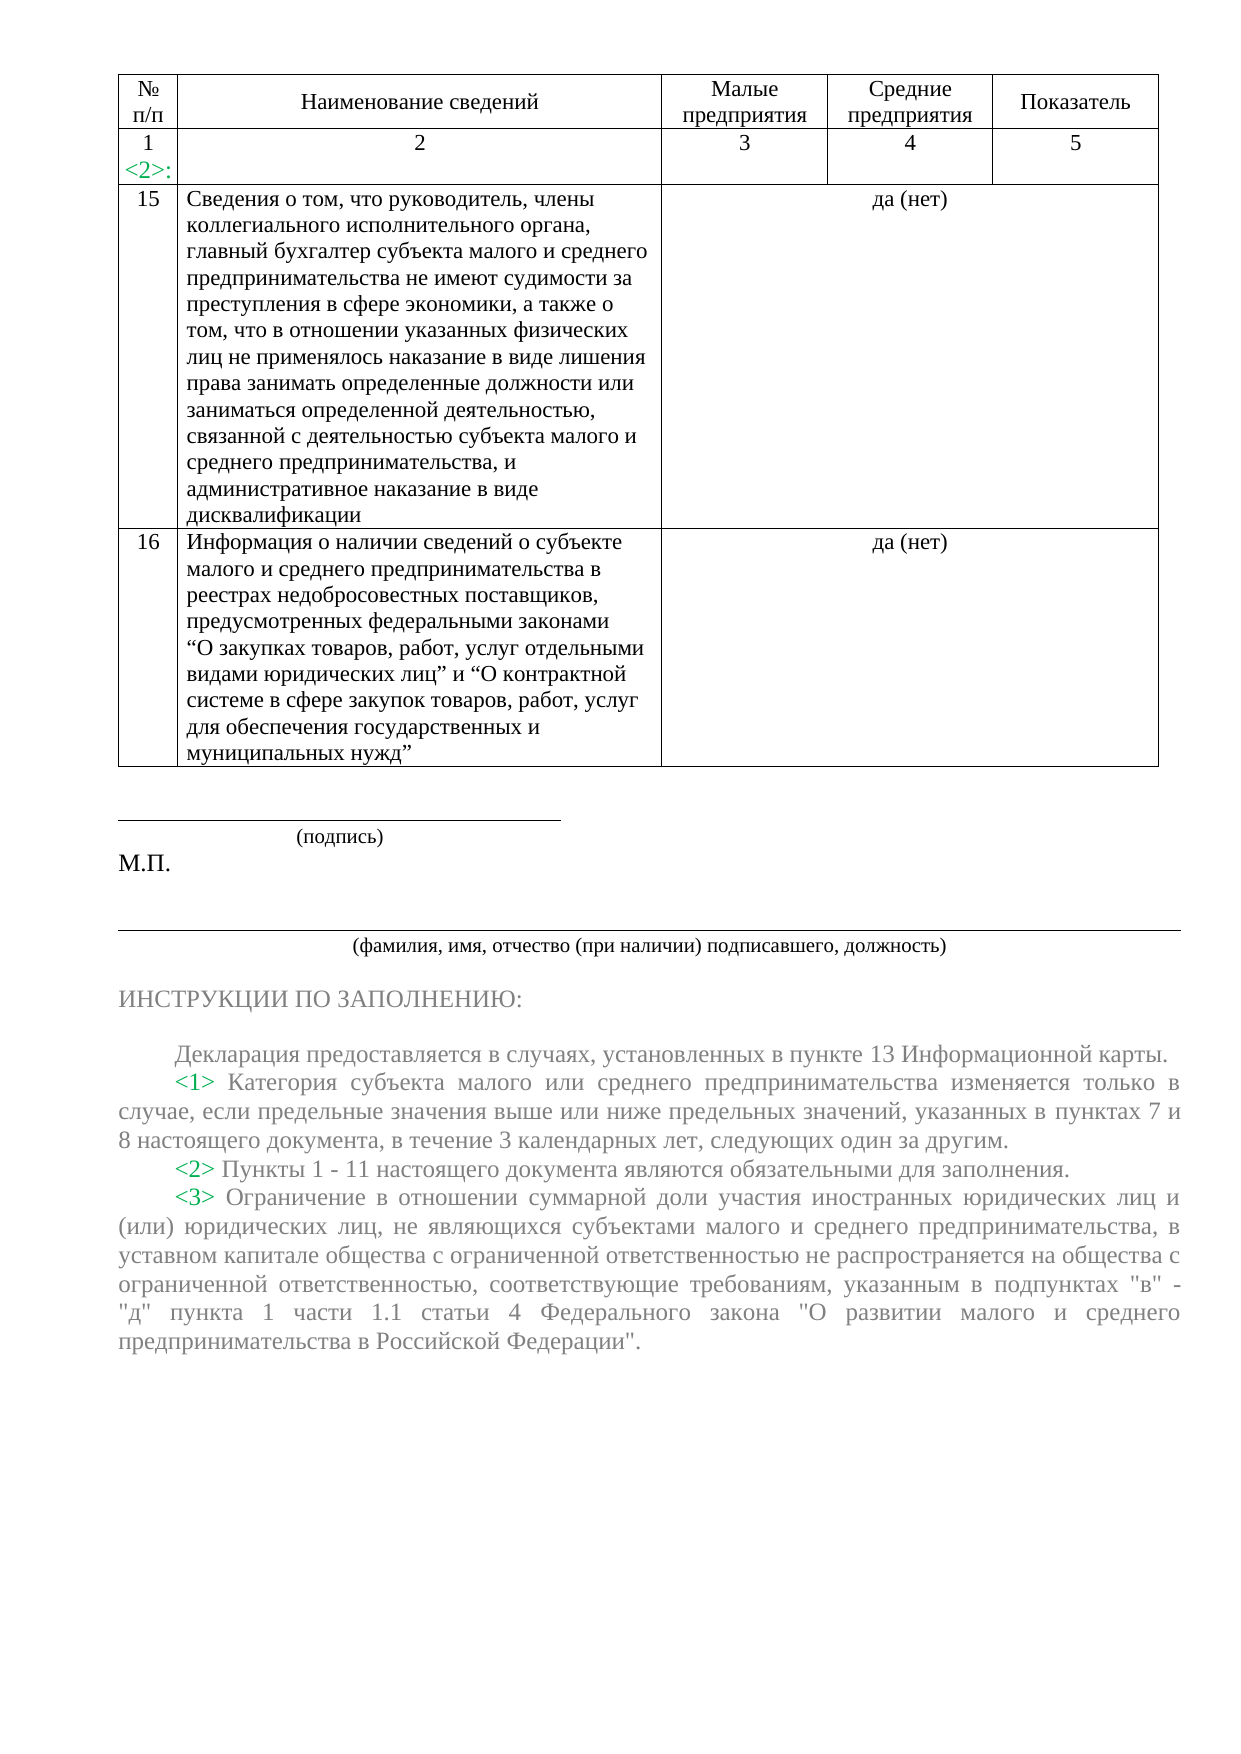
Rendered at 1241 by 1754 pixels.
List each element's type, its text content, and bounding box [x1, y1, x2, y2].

table_cell 3 [662, 129, 827, 184]
table_cell Информация о наличии сведений о субъекте малого и среднего предпринимательства в реестрах недобросовестных поставщиков, предусмотренных федеральными законами “О закупках товаров, работ, услуг отдельными видами юридических лиц” и “О контрактной системе в сфере закупок товаров, работ, услуг для обеспечения государственных и муниципальных нужд” [178, 529, 661, 766]
table_header № п/п [119, 75, 177, 128]
text М.П. [118, 848, 1181, 876]
table_header Показатель [993, 75, 1158, 128]
table_header Малые предприятия [662, 75, 827, 128]
table_cell да (нет) [662, 185, 1158, 527]
table_cell 4 [828, 129, 992, 184]
table_header Средние предприятия [828, 75, 992, 128]
table_cell да (нет) [662, 529, 1158, 766]
text (фамилия, имя, отчество (при наличии) подписавшего, должность) [118, 931, 1181, 957]
text <3> Ограничение в отношении суммарной доли участия иностранных юридических лиц и (или) юридических лиц, не являющихся субъектами малого и среднего предпринимательства, в уставном капитале общества с ограниченной ответственностью не распространяется на общества с ограниченной ответственностью, соответствующие требованиям, указанным в подпунктах "в" - "д" пункта 1 части 1.1 статьи 4 Федерального закона "О развитии малого и среднего предпринимательства в Российской Федерации". [118, 1182, 1181, 1355]
table_cell 5 [993, 129, 1158, 184]
table_cell Сведения о том, что руководитель, члены коллегиального исполнительного органа, главный бухгалтер субъекта малого и среднего предпринимательства не имеют судимости за преступления в сфере экономики, а также о том, что в отношении указанных физических лиц не применялось наказание в виде лишения права занимать определенные должности или заниматься определенной деятельностью, связанной с деятельностью субъекта малого и среднего предпринимательства, и административное наказание в виде дисквалификации [178, 185, 661, 527]
table_header Наименование сведений [178, 75, 661, 128]
text <1> Категория субъекта малого или среднего предпринимательства изменяется только в случае, если предельные значения выше или ниже предельных значений, указанных в пунктах 7 и 8 настоящего документа, в течение 3 календарных лет, следующих один за другим. [118, 1067, 1181, 1154]
text ИНСТРУКЦИИ ПО ЗАПОЛНЕНИЮ: [118, 984, 1181, 1012]
text Декларация предоставляется в случаях, установленных в пункте 13 Информационной карты. [118, 1039, 1181, 1067]
table_cell 15 [119, 185, 177, 527]
table_cell 1 <2>: [119, 129, 177, 184]
table_cell 16 [119, 529, 177, 766]
text <2> Пункты 1 - 11 настоящего документа являются обязательными для заполнения. [118, 1154, 1181, 1182]
table_cell 2 [178, 129, 661, 184]
text (подпись) [118, 821, 561, 848]
